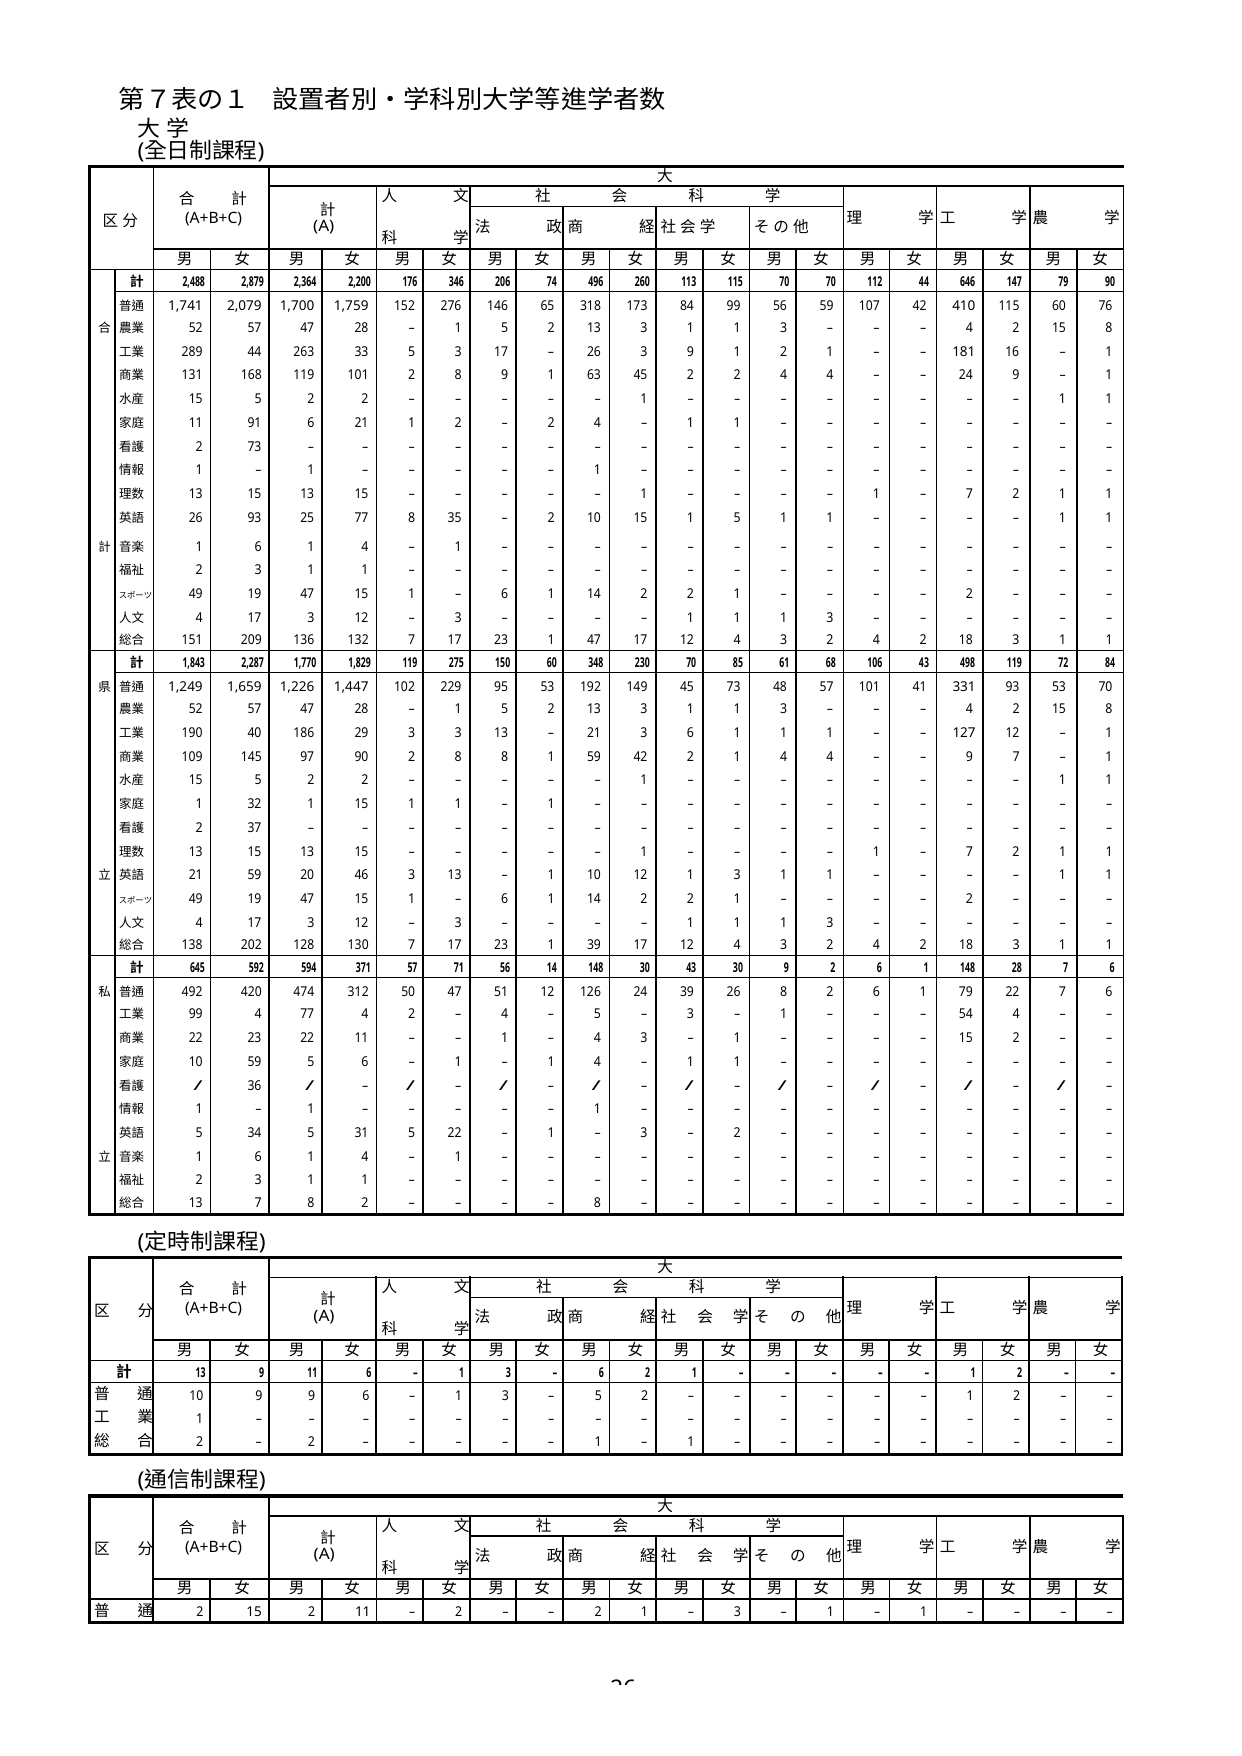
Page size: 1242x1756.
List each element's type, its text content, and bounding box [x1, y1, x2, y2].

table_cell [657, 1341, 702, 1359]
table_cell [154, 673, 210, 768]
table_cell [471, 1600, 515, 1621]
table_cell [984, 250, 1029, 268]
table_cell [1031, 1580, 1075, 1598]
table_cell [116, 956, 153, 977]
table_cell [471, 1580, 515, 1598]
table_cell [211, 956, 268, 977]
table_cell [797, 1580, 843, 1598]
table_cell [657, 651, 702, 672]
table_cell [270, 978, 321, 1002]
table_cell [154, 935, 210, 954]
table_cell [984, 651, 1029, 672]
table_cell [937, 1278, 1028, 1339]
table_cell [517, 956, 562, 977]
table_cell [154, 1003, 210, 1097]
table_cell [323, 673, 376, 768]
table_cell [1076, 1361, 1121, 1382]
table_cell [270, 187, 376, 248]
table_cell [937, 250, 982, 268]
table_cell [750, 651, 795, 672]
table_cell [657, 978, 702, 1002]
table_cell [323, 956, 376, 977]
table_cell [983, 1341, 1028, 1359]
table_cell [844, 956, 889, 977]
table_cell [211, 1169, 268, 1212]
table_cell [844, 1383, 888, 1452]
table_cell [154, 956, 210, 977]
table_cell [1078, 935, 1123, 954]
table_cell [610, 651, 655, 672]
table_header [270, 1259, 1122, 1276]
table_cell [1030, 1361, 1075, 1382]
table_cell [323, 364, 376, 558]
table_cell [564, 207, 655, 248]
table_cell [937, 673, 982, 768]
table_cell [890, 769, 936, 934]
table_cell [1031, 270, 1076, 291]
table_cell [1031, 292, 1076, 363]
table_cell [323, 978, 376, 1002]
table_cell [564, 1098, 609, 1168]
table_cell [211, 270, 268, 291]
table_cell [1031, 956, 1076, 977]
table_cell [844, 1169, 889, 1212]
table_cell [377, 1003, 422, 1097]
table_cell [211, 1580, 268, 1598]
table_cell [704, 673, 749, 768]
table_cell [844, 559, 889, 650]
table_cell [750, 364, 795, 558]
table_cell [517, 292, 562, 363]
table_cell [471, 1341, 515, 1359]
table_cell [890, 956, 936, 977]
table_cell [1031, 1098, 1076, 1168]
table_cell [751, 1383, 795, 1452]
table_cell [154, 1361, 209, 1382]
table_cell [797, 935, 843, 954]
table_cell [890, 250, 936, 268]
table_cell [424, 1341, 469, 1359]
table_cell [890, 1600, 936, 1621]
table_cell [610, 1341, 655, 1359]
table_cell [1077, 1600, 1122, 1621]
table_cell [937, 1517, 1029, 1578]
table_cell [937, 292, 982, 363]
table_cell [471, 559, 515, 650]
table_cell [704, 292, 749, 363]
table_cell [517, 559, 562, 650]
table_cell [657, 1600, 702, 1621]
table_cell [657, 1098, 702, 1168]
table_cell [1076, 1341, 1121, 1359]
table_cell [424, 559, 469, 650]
subtitle 第７表の１ 設置者別・学科別大学等進学者数 [119, 83, 1242, 115]
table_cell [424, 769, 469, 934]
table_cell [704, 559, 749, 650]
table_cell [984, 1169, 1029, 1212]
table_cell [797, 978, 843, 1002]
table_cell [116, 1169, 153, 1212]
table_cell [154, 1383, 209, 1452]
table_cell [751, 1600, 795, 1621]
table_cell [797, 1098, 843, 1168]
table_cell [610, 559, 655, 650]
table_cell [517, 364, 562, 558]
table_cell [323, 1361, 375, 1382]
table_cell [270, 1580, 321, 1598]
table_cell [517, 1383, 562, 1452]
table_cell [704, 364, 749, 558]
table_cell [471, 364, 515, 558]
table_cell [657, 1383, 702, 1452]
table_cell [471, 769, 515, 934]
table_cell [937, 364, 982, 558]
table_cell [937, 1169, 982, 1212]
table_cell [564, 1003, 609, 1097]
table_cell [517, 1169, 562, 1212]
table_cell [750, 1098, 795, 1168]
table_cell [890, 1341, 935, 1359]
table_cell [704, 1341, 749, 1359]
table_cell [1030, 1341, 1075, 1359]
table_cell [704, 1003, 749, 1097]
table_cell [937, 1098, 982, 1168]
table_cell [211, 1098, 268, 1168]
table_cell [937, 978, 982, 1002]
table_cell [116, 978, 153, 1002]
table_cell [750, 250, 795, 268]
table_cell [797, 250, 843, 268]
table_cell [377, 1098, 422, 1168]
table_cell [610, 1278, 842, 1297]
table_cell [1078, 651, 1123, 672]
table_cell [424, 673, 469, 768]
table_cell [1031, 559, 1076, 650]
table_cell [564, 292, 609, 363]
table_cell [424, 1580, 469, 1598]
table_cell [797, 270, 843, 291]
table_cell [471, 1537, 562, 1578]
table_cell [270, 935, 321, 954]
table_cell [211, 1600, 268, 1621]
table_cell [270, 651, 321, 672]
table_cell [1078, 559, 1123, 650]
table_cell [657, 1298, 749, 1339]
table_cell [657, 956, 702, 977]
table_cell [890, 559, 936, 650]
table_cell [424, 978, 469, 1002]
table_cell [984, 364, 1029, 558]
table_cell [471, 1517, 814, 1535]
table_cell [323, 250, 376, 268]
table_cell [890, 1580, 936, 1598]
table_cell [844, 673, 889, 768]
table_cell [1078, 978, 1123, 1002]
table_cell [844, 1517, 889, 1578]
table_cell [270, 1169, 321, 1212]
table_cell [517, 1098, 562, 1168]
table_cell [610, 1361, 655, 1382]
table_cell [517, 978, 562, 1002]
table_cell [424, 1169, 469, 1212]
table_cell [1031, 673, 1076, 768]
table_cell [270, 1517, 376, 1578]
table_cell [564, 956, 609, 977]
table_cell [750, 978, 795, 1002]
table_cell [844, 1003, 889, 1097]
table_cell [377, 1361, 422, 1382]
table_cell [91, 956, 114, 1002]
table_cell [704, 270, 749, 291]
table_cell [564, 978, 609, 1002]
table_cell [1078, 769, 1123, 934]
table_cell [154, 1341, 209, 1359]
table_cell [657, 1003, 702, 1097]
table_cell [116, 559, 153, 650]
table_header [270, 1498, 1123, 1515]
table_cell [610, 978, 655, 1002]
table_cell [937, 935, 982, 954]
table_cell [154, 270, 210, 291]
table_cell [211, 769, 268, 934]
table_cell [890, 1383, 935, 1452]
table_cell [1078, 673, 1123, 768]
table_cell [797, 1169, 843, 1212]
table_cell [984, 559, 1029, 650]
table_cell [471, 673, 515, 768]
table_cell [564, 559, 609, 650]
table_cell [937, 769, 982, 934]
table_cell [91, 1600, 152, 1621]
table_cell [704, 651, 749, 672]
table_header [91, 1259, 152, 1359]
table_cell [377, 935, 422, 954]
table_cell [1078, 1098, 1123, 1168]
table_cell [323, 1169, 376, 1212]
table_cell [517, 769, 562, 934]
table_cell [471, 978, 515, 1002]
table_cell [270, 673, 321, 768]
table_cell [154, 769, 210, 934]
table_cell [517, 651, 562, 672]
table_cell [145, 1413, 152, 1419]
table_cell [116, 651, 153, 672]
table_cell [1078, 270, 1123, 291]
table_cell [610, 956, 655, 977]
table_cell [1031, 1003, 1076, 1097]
text 大 学 (全日制課程) [137, 118, 270, 164]
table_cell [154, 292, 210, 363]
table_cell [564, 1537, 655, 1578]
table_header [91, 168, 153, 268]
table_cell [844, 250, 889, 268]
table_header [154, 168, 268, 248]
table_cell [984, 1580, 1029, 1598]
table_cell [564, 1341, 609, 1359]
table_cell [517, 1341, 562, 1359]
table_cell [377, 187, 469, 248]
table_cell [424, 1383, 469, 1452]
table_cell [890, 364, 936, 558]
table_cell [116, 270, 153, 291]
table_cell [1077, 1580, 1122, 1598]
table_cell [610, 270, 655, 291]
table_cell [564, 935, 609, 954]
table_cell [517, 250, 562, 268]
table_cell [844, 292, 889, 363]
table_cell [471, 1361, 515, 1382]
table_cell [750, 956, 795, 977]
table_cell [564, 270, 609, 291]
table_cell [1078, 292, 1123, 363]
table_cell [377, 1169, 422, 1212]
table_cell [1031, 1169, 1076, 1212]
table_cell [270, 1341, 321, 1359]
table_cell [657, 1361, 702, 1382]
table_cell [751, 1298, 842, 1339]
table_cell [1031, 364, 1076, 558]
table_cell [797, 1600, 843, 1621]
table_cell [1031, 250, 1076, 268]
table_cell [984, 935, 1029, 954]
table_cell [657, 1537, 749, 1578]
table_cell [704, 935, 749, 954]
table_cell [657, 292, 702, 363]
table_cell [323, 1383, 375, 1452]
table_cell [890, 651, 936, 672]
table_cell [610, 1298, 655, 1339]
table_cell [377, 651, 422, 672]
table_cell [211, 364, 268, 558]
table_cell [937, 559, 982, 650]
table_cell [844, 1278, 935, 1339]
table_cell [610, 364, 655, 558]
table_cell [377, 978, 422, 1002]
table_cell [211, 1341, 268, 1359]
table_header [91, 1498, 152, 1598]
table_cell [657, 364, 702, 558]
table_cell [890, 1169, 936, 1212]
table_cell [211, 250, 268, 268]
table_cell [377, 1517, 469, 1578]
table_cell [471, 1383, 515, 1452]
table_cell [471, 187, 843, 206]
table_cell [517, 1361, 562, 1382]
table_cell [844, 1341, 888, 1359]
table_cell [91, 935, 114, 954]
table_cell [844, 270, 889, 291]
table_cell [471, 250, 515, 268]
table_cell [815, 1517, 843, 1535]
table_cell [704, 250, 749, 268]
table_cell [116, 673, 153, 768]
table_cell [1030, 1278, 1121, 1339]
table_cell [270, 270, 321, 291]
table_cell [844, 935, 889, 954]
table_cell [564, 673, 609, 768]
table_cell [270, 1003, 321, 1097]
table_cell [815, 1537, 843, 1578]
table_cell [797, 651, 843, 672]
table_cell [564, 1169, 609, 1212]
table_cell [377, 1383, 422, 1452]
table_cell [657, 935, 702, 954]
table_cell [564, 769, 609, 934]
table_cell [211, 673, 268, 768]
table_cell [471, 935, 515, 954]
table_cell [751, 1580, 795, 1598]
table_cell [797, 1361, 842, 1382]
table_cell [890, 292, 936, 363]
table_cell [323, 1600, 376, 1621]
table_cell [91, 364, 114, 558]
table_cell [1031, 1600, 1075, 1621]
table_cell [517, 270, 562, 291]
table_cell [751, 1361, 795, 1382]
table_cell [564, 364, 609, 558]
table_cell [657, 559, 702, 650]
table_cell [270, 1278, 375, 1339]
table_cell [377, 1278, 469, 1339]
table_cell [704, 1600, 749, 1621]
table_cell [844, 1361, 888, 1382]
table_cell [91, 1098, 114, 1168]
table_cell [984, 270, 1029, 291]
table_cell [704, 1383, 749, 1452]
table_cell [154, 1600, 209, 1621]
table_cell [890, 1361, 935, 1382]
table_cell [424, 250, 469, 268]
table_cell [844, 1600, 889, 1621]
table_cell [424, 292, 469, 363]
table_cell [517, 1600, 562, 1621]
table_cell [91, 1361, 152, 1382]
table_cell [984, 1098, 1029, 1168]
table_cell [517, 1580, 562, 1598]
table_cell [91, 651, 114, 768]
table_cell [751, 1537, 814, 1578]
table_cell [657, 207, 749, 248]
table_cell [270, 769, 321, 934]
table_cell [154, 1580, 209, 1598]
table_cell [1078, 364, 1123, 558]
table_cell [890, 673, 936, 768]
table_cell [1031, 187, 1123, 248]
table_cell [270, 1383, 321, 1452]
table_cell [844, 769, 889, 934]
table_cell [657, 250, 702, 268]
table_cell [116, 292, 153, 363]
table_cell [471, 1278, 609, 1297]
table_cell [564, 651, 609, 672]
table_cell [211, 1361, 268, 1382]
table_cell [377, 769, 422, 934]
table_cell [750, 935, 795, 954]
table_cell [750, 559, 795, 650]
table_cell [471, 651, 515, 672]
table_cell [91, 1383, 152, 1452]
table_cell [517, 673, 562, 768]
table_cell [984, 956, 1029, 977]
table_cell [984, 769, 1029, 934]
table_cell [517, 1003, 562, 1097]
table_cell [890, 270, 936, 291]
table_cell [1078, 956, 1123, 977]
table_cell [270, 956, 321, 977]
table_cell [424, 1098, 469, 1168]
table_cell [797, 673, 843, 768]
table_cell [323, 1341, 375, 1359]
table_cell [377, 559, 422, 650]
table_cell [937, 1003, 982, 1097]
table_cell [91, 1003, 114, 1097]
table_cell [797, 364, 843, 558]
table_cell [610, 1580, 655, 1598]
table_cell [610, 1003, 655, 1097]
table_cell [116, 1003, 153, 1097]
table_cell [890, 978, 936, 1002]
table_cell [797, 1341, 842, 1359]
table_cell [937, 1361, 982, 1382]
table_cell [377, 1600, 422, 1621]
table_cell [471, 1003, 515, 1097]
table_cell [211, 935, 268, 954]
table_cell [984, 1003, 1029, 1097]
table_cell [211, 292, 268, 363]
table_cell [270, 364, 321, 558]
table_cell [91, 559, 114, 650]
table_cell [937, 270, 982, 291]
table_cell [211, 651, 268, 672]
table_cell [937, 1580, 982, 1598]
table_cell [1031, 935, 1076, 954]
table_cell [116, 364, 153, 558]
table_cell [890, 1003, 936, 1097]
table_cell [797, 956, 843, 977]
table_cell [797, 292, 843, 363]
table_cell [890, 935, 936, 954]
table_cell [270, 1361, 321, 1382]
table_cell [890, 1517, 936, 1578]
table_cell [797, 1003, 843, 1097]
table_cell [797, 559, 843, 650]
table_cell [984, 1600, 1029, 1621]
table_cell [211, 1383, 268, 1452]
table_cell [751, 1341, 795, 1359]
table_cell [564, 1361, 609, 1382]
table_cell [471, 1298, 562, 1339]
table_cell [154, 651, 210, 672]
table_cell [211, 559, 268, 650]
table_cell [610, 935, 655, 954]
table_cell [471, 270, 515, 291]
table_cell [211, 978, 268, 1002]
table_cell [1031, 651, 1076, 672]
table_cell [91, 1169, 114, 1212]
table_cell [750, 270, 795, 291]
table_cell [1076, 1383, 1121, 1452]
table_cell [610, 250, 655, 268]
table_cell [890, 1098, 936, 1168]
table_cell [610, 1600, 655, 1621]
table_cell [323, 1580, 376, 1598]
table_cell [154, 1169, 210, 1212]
text (定時制課程) [137, 1226, 1242, 1256]
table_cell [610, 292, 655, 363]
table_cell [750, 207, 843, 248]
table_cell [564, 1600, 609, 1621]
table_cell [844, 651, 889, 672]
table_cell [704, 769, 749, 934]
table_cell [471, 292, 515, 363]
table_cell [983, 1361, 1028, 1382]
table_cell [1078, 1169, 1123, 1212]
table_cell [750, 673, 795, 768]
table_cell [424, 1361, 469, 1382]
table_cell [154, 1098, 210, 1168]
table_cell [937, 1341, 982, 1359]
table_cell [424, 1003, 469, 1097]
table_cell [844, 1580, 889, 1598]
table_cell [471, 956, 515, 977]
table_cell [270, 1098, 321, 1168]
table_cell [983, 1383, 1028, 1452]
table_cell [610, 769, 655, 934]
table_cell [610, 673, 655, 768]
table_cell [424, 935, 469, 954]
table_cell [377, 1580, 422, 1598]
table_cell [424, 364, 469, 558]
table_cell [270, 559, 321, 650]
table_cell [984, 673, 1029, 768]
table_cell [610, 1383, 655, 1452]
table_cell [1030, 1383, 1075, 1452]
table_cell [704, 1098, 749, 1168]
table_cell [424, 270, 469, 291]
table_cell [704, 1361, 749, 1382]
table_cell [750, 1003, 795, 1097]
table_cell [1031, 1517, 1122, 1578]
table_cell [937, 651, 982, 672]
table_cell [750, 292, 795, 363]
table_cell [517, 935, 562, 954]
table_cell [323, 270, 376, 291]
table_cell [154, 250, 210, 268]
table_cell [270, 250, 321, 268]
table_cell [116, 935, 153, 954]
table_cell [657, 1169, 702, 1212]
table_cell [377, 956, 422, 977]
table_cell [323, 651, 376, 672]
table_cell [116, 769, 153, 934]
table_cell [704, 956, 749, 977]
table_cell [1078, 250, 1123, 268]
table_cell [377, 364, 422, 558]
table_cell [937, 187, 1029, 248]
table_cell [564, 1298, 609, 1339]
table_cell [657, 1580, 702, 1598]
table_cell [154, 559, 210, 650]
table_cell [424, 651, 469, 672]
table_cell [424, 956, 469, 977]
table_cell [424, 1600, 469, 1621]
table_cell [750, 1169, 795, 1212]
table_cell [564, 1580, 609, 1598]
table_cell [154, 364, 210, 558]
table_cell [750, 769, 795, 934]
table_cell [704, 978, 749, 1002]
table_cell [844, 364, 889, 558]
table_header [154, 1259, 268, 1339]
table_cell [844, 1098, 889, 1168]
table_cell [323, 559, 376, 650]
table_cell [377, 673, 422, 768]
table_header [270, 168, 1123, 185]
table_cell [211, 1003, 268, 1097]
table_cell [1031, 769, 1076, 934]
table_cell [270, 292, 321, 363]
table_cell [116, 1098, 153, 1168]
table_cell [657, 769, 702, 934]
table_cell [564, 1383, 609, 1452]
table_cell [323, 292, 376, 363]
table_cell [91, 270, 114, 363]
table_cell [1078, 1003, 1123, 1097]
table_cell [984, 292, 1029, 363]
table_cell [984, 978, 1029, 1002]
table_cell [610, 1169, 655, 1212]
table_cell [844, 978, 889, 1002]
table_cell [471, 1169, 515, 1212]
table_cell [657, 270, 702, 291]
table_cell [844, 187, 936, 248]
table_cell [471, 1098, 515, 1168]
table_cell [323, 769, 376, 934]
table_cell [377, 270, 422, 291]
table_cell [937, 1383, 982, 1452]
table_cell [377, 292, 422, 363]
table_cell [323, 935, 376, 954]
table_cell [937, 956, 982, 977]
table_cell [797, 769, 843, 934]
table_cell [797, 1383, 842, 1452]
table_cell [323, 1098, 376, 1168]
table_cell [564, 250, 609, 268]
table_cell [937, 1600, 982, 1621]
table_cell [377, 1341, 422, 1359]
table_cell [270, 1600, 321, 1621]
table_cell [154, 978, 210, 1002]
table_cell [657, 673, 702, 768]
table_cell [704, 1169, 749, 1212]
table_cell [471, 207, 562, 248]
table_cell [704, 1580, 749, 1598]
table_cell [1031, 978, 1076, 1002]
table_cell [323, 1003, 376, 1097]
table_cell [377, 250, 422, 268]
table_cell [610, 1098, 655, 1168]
text (通信制課程) [137, 1464, 1242, 1494]
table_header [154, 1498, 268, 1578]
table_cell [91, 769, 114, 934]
